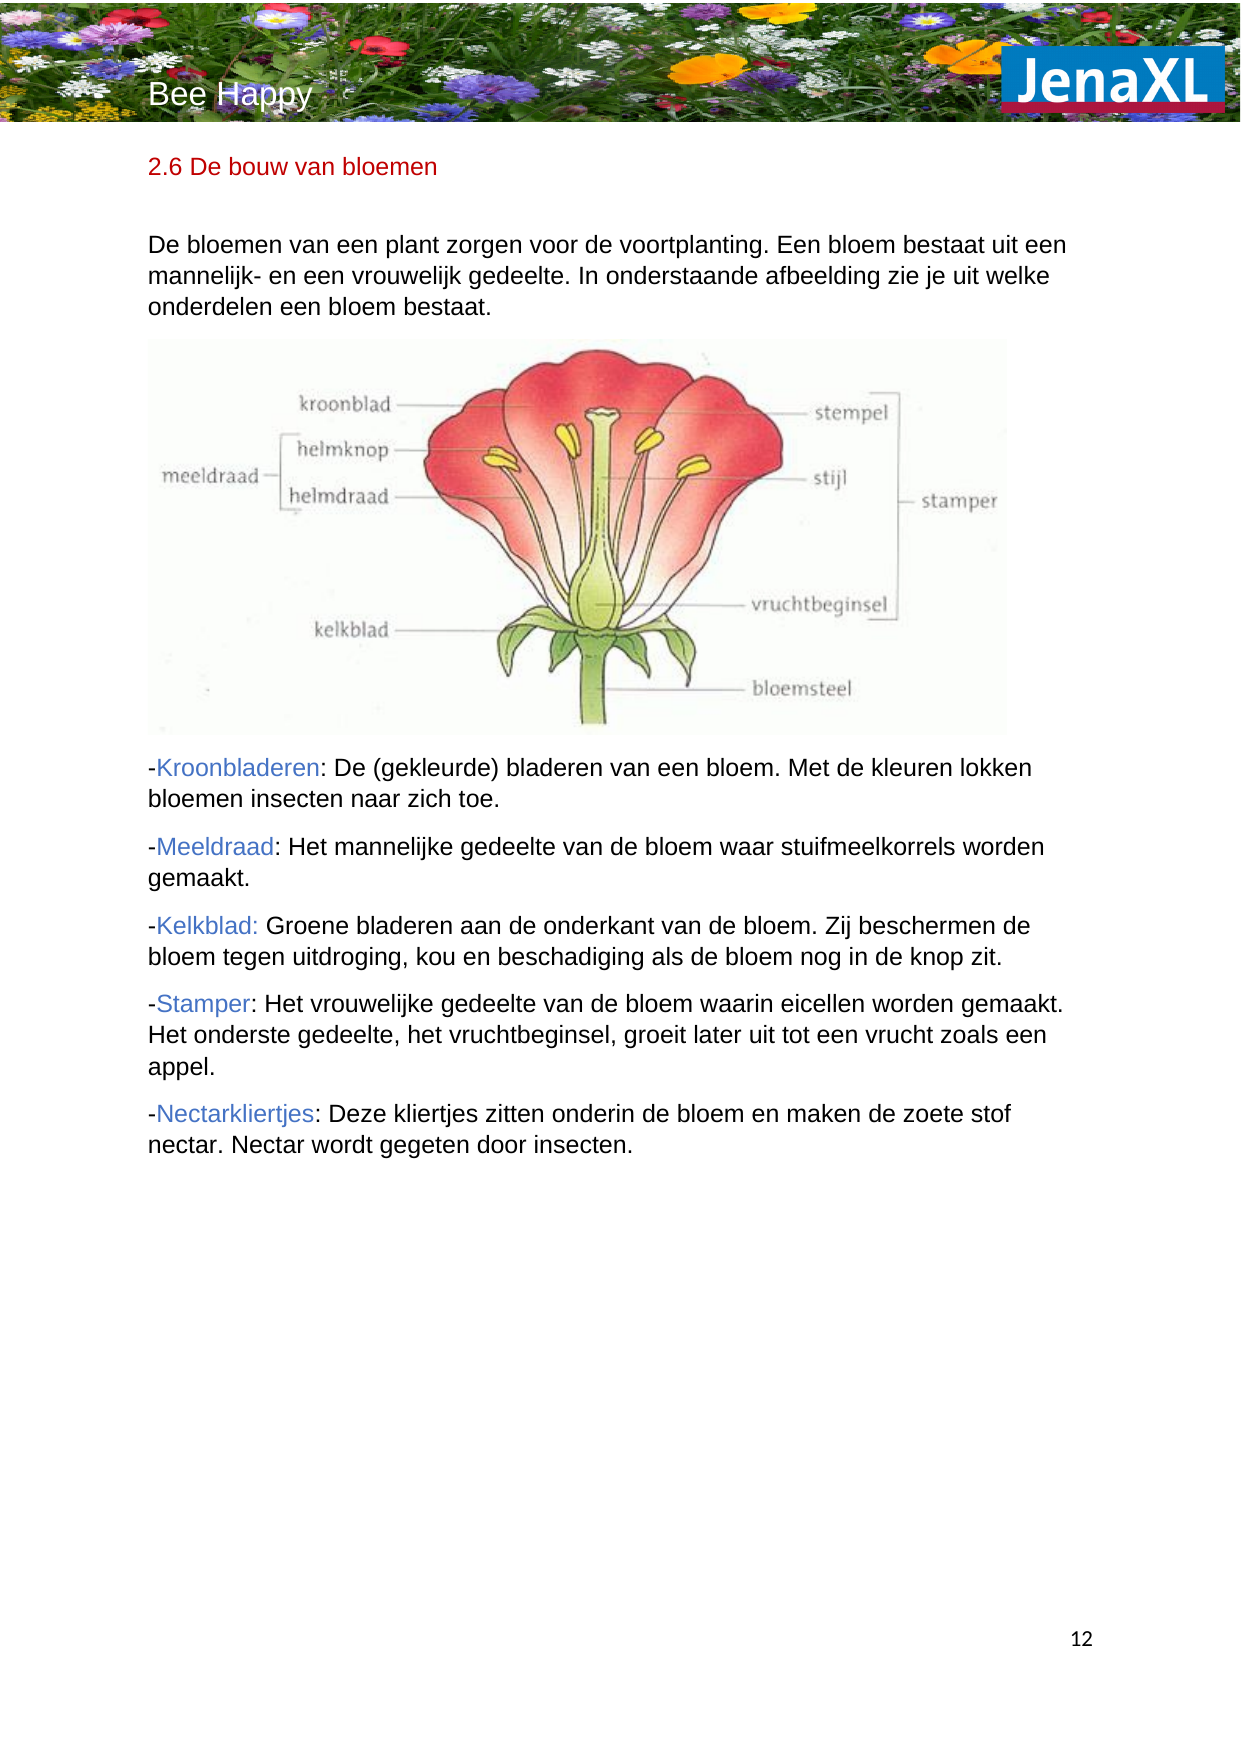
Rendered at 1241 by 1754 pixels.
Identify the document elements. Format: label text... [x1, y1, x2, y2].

picture [0, 3, 1241, 122]
text -Meeldraad: Het mannelijke gedeelte van de bloem waar stuifmeelkorrels worden gemaakt. [148, 832, 1093, 892]
text -Kroonbladeren: De (gekleurde) bladeren van een bloem. Met de kleuren lokken bloemen insecten naar zich toe. [148, 753, 1093, 813]
subtitle 2.6 De bouw van bloemen [148, 152, 1093, 181]
text -Kelkblad: Groene bladeren aan de onderkant van de bloem. Zij beschermen de bloem tegen uitdroging, kou en beschadiging als de bloem nog in de knop zit. [148, 911, 1093, 970]
picture [147, 339, 1007, 735]
text -Stamper: Het vrouwelijke gedeelte van de bloem waarin eicellen worden gemaakt. Het onderste gedeelte, het vruchtbeginsel, groeit later uit tot een vrucht zoals een appel. [148, 989, 1093, 1080]
text De bloemen van een plant zorgen voor de voortplanting. Een bloem bestaat uit een mannelijk- en een vrouwelijk gedeelte. In onderstaande afbeelding zie je uit welke onderdelen een bloem bestaat. [148, 230, 1093, 321]
text -Nectarkliertjes: Deze kliertjes zitten onderin de bloem en maken de zoete stof nectar. Nectar wordt gegeten door insecten. [148, 1099, 1093, 1159]
